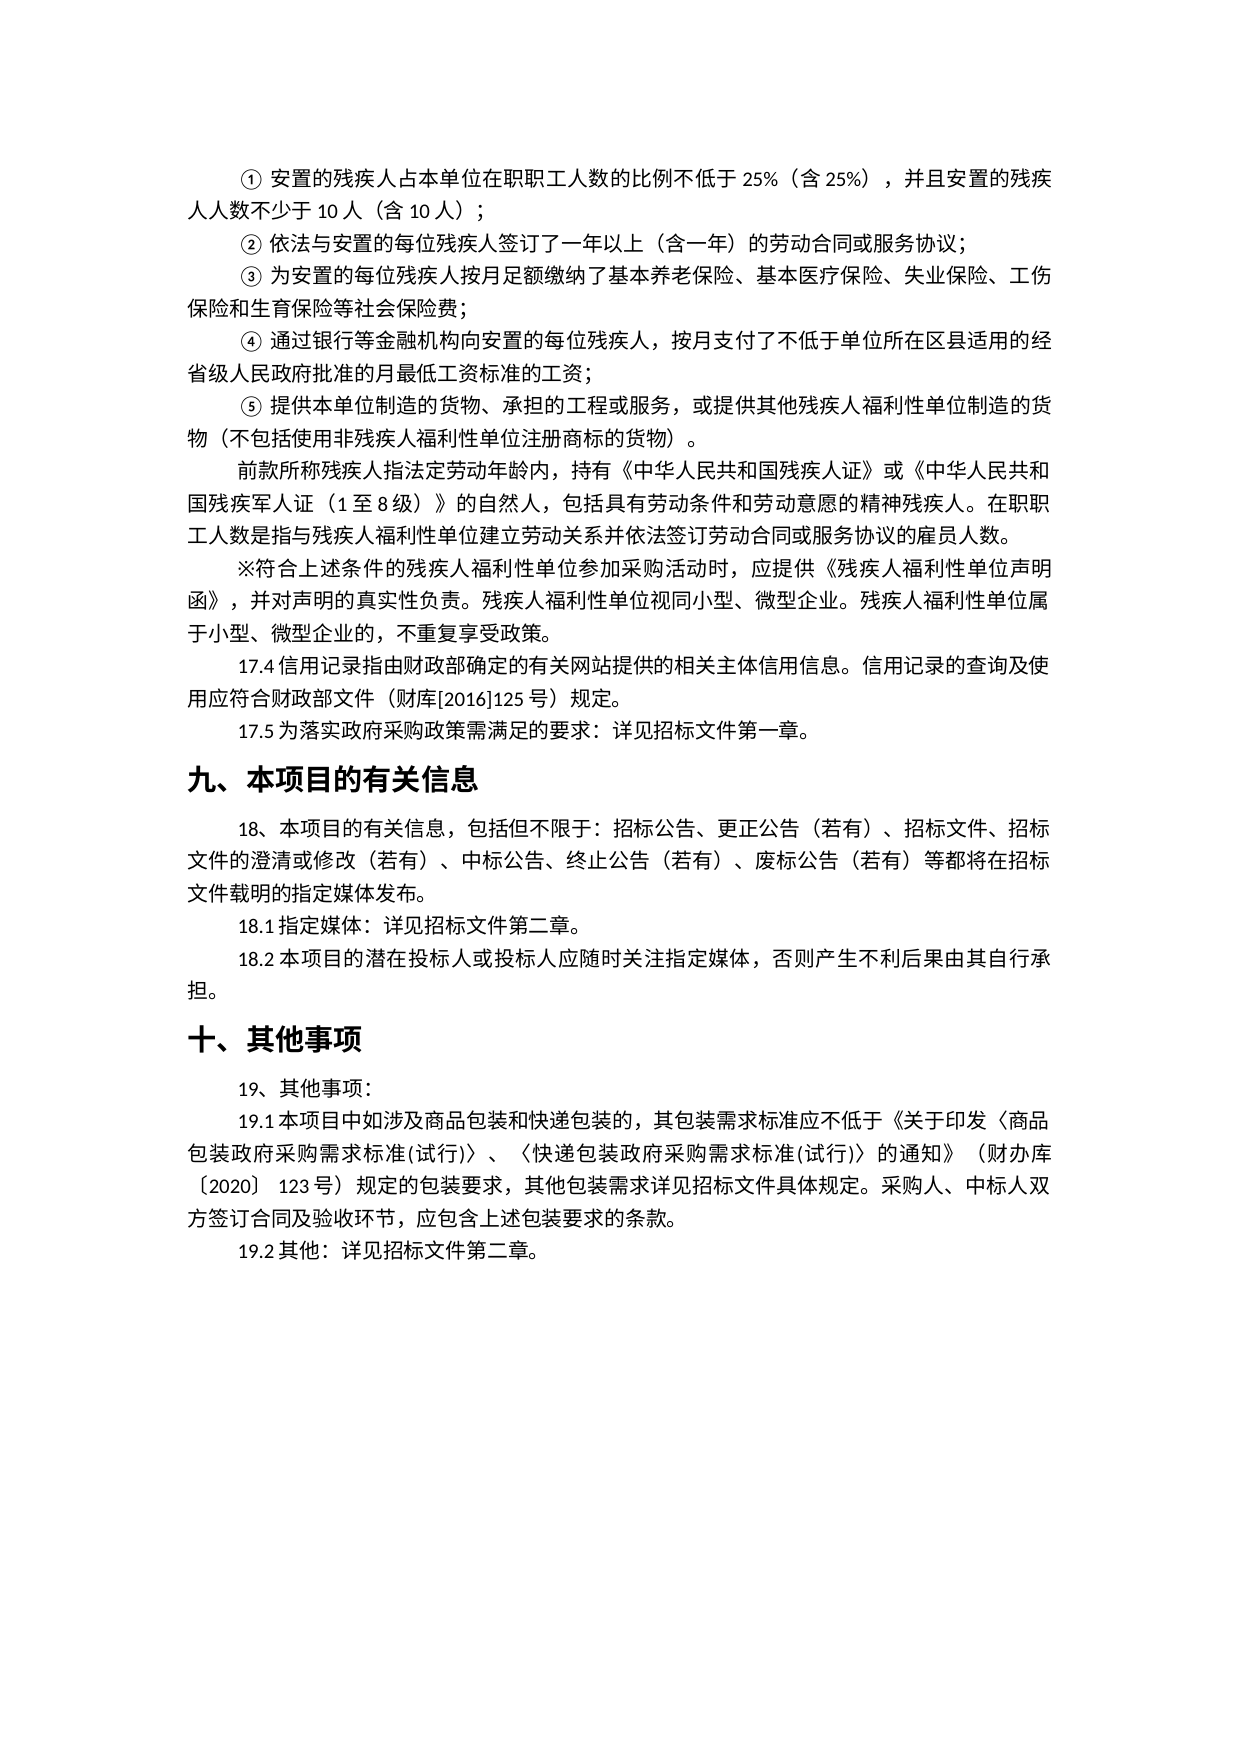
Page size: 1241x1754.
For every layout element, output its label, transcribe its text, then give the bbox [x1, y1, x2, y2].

text 18.1指定媒体：详见招标文件第二章。 [187, 909, 1053, 942]
text ⑤提供本单位制造的货物、承担的工程或服务，或提供其他残疾人福利性单位制造的货物（不包括使用非残疾人福利性单位注册商标的货物）。 [187, 389, 1053, 454]
text 九、本项目的有关信息 [187, 747, 1053, 812]
text ④通过银行等金融机构向安置的每位残疾人，按月支付了不低于单位所在区县适用的经省级人民政府批准的月最低工资标准的工资； [187, 324, 1053, 389]
text ②依法与安置的每位残疾人签订了一年以上（含一年）的劳动合同或服务协议； [187, 227, 1053, 259]
text ①安置的残疾人占本单位在职职工人数的比例不低于25%（含25%），并且安置的残疾人人数不少于10人（含10人）； [187, 162, 1053, 227]
text 18、本项目的有关信息，包括但不限于：招标公告、更正公告（若有）、招标文件、招标文件的澄清或修改（若有）、中标公告、终止公告（若有）、废标公告（若有）等都将在招标文件载明的指定媒体发布。 [187, 812, 1053, 909]
text ③为安置的每位残疾人按月足额缴纳了基本养老保险、基本医疗保险、失业保险、工伤保险和生育保险等社会保险费； [187, 259, 1053, 324]
text 前款所称残疾人指法定劳动年龄内，持有《中华人民共和国残疾人证》或《中华人民共和国残疾军人证（1至8级）》的自然人，包括具有劳动条件和劳动意愿的精神残疾人。在职职工人数是指与残疾人福利性单位建立劳动关系并依法签订劳动合同或服务协议的雇员人数。 [187, 454, 1053, 552]
text 19.1本项目中如涉及商品包装和快递包装的，其包装需求标准应不低于《关于印发〈商品包装政府采购需求标准(试行)〉、〈快递包装政府采购需求标准(试行)〉的通知》（财办库〔2020〕 123号）规定的包装要求，其他包装需求详见招标文件具体规定。采购人、中标人双方签订合同及验收环节，应包含上述包装要求的条款。 [187, 1104, 1053, 1234]
text 17.5为落实政府采购政策需满足的要求：详见招标文件第一章。 [187, 714, 1053, 747]
text 十、其他事项 [187, 1007, 1053, 1072]
text 19.2其他：详见招标文件第二章。 [187, 1234, 1053, 1267]
text 18.2本项目的潜在投标人或投标人应随时关注指定媒体，否则产生不利后果由其自行承担。 [187, 942, 1053, 1007]
text 17.4信用记录指由财政部确定的有关网站提供的相关主体信用信息。信用记录的查询及使用应符合财政部文件（财库[2016]125号）规定。 [187, 649, 1053, 714]
text 19、其他事项： [187, 1072, 1053, 1104]
text ※符合上述条件的残疾人福利性单位参加采购活动时，应提供《残疾人福利性单位声明函》，并对声明的真实性负责。残疾人福利性单位视同小型、微型企业。残疾人福利性单位属于小型、微型企业的，不重复享受政策。 [187, 552, 1053, 649]
